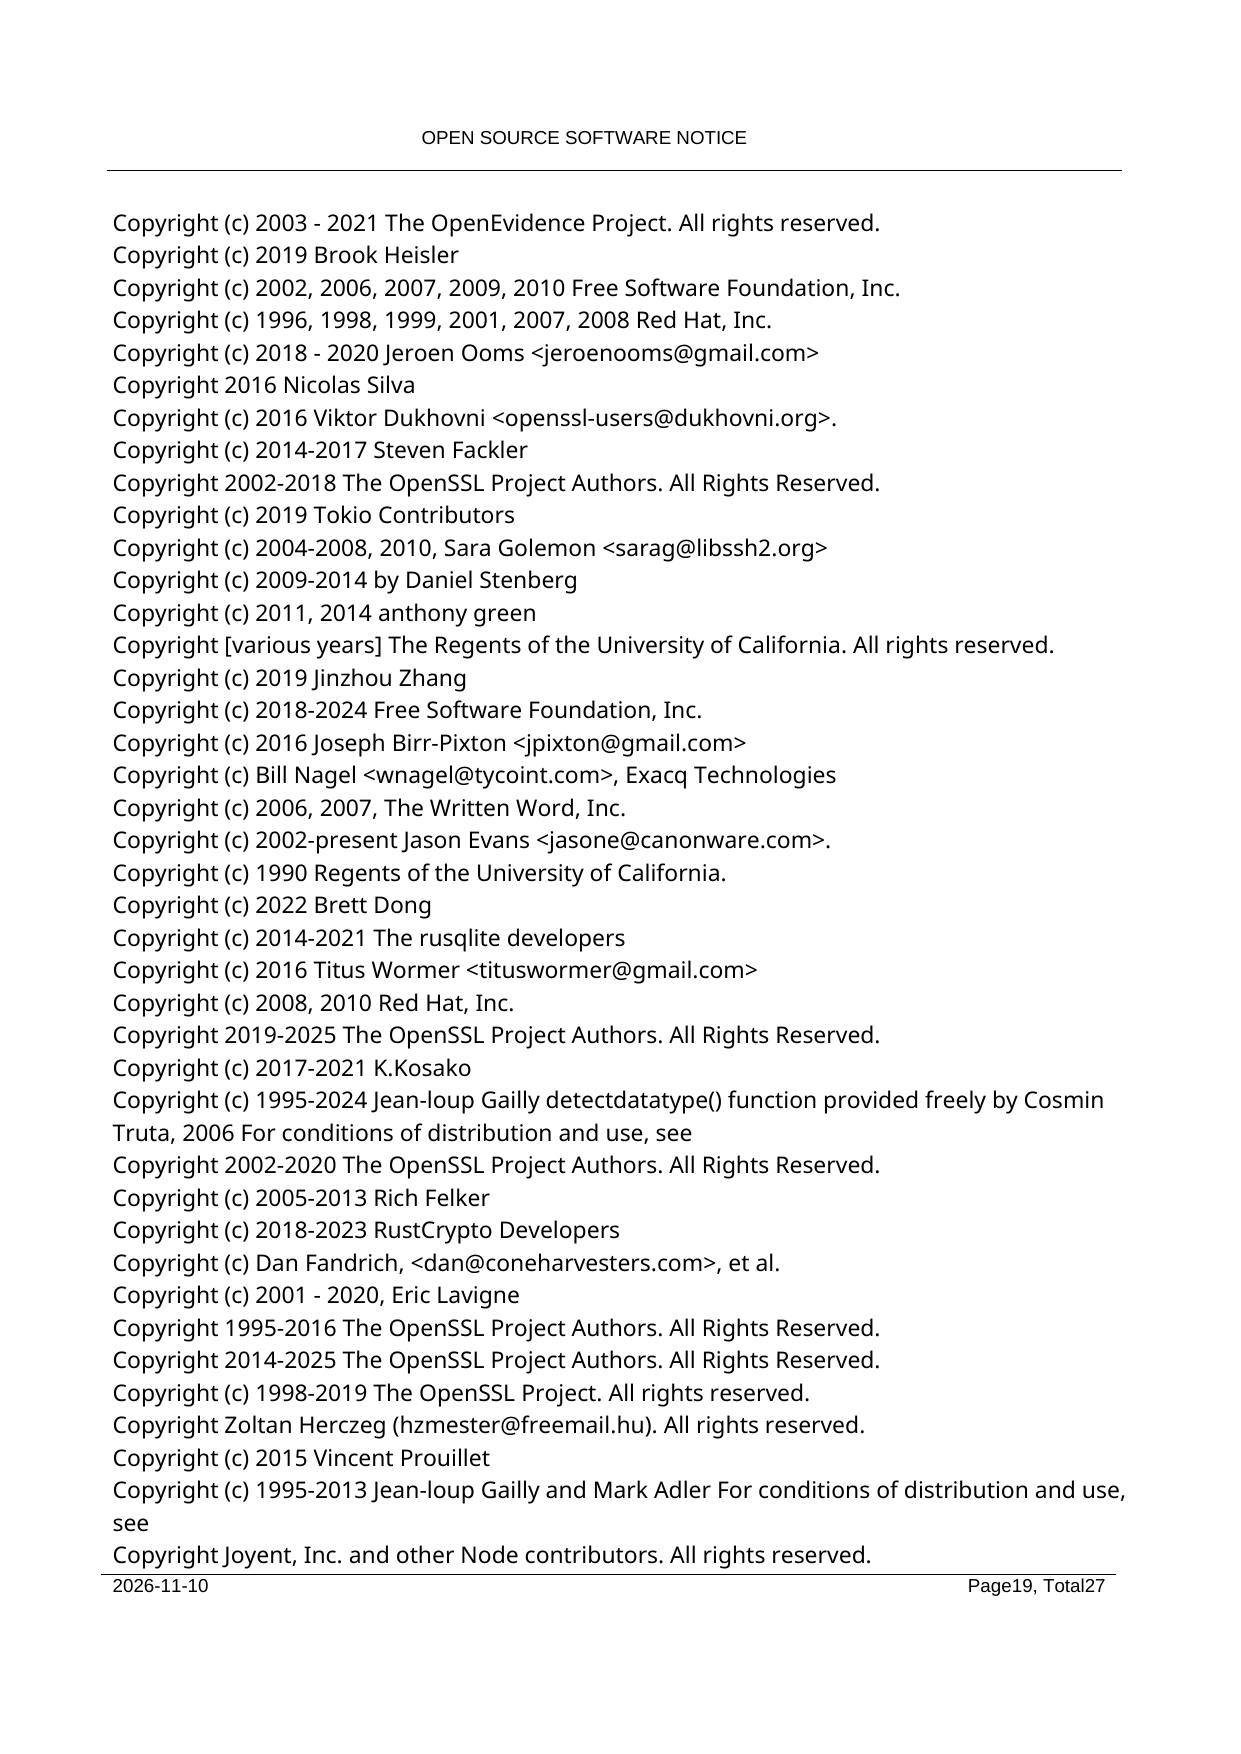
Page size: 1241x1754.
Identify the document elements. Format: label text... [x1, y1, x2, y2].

text Copyright 1995-2016 The OpenSSL Project Authors. All Rights Reserved. [112, 1311, 1128, 1344]
text Copyright (c) 2018-2023 RustCrypto Developers [112, 1214, 1128, 1246]
text Copyright (c) 2019 Jinzhou Zhang [112, 661, 1128, 694]
text Copyright (c) 2006, 2007, The Written Word, Inc. [112, 791, 1128, 824]
text Copyright Joyent, Inc. and other Node contributors. All rights reserved. [112, 1539, 1128, 1571]
text Copyright (c) Dan Fandrich, <dan@coneharvesters.com>, et al. [112, 1246, 1128, 1279]
text Copyright Zoltan Herczeg (hzmester@freemail.hu). All rights reserved. [112, 1409, 1128, 1441]
text Copyright (c) 2009-2014 by Daniel Stenberg [112, 564, 1128, 596]
text Copyright 2002-2020 The OpenSSL Project Authors. All Rights Reserved. [112, 1149, 1128, 1181]
text Copyright (c) 1995-2024 Jean-loup Gailly detectdatatype() function provided freely by Cosmin Truta, 2006 For conditions of distribution and use, see [112, 1084, 1128, 1149]
text Copyright (c) 2003 - 2021 The OpenEvidence Project. All rights reserved. [112, 206, 1128, 239]
text Copyright (c) 2016 Viktor Dukhovni <openssl-users@dukhovni.org>. [112, 401, 1128, 434]
text Copyright (c) 2015 Vincent Prouillet [112, 1441, 1128, 1474]
text Copyright (c) 2017-2021 K.Kosako [112, 1051, 1128, 1084]
text Copyright (c) 2022 Brett Dong [112, 889, 1128, 921]
text Copyright 2016 Nicolas Silva [112, 369, 1128, 401]
text Copyright (c) Bill Nagel <wnagel@tycoint.com>, Exacq Technologies [112, 759, 1128, 791]
text Copyright (c) 2014-2017 Steven Fackler [112, 434, 1128, 466]
text Copyright 2019-2025 The OpenSSL Project Authors. All Rights Reserved. [112, 1019, 1128, 1051]
text Copyright (c) 2018 - 2020 Jeroen Ooms <jeroenooms@gmail.com> [112, 336, 1128, 369]
text Copyright (c) 1990 Regents of the University of California. [112, 856, 1128, 889]
text Copyright (c) 2019 Brook Heisler [112, 239, 1128, 271]
text Copyright 2014-2025 The OpenSSL Project Authors. All Rights Reserved. [112, 1344, 1128, 1376]
text Copyright (c) 2005-2013 Rich Felker [112, 1181, 1128, 1214]
text Copyright (c) 2004-2008, 2010, Sara Golemon <sarag@libssh2.org> [112, 531, 1128, 564]
text Copyright 2002-2018 The OpenSSL Project Authors. All Rights Reserved. [112, 466, 1128, 499]
text Copyright (c) 2018-2024 Free Software Foundation, Inc. [112, 694, 1128, 726]
text Copyright (c) 2002-present Jason Evans <jasone@canonware.com>. [112, 824, 1128, 856]
text Copyright (c) 2016 Titus Wormer <tituswormer@gmail.com> [112, 954, 1128, 986]
text Copyright (c) 1995-2013 Jean-loup Gailly and Mark Adler For conditions of distribution and use, see [112, 1474, 1128, 1539]
text Copyright (c) 2001 - 2020, Eric Lavigne [112, 1279, 1128, 1311]
text Copyright (c) 2008, 2010 Red Hat, Inc. [112, 986, 1128, 1019]
text Copyright (c) 2014-2021 The rusqlite developers [112, 921, 1128, 954]
text Copyright (c) 2019 Tokio Contributors [112, 499, 1128, 531]
text Copyright [various years] The Regents of the University of California. All rights reserved. [112, 629, 1128, 661]
text Copyright (c) 1998-2019 The OpenSSL Project. All rights reserved. [112, 1376, 1128, 1409]
text Copyright (c) 1996, 1998, 1999, 2001, 2007, 2008 Red Hat, Inc. [112, 304, 1128, 336]
text Copyright (c) 2002, 2006, 2007, 2009, 2010 Free Software Foundation, Inc. [112, 271, 1128, 304]
text Copyright (c) 2011, 2014 anthony green [112, 596, 1128, 629]
text Copyright (c) 2016 Joseph Birr-Pixton <jpixton@gmail.com> [112, 726, 1128, 759]
